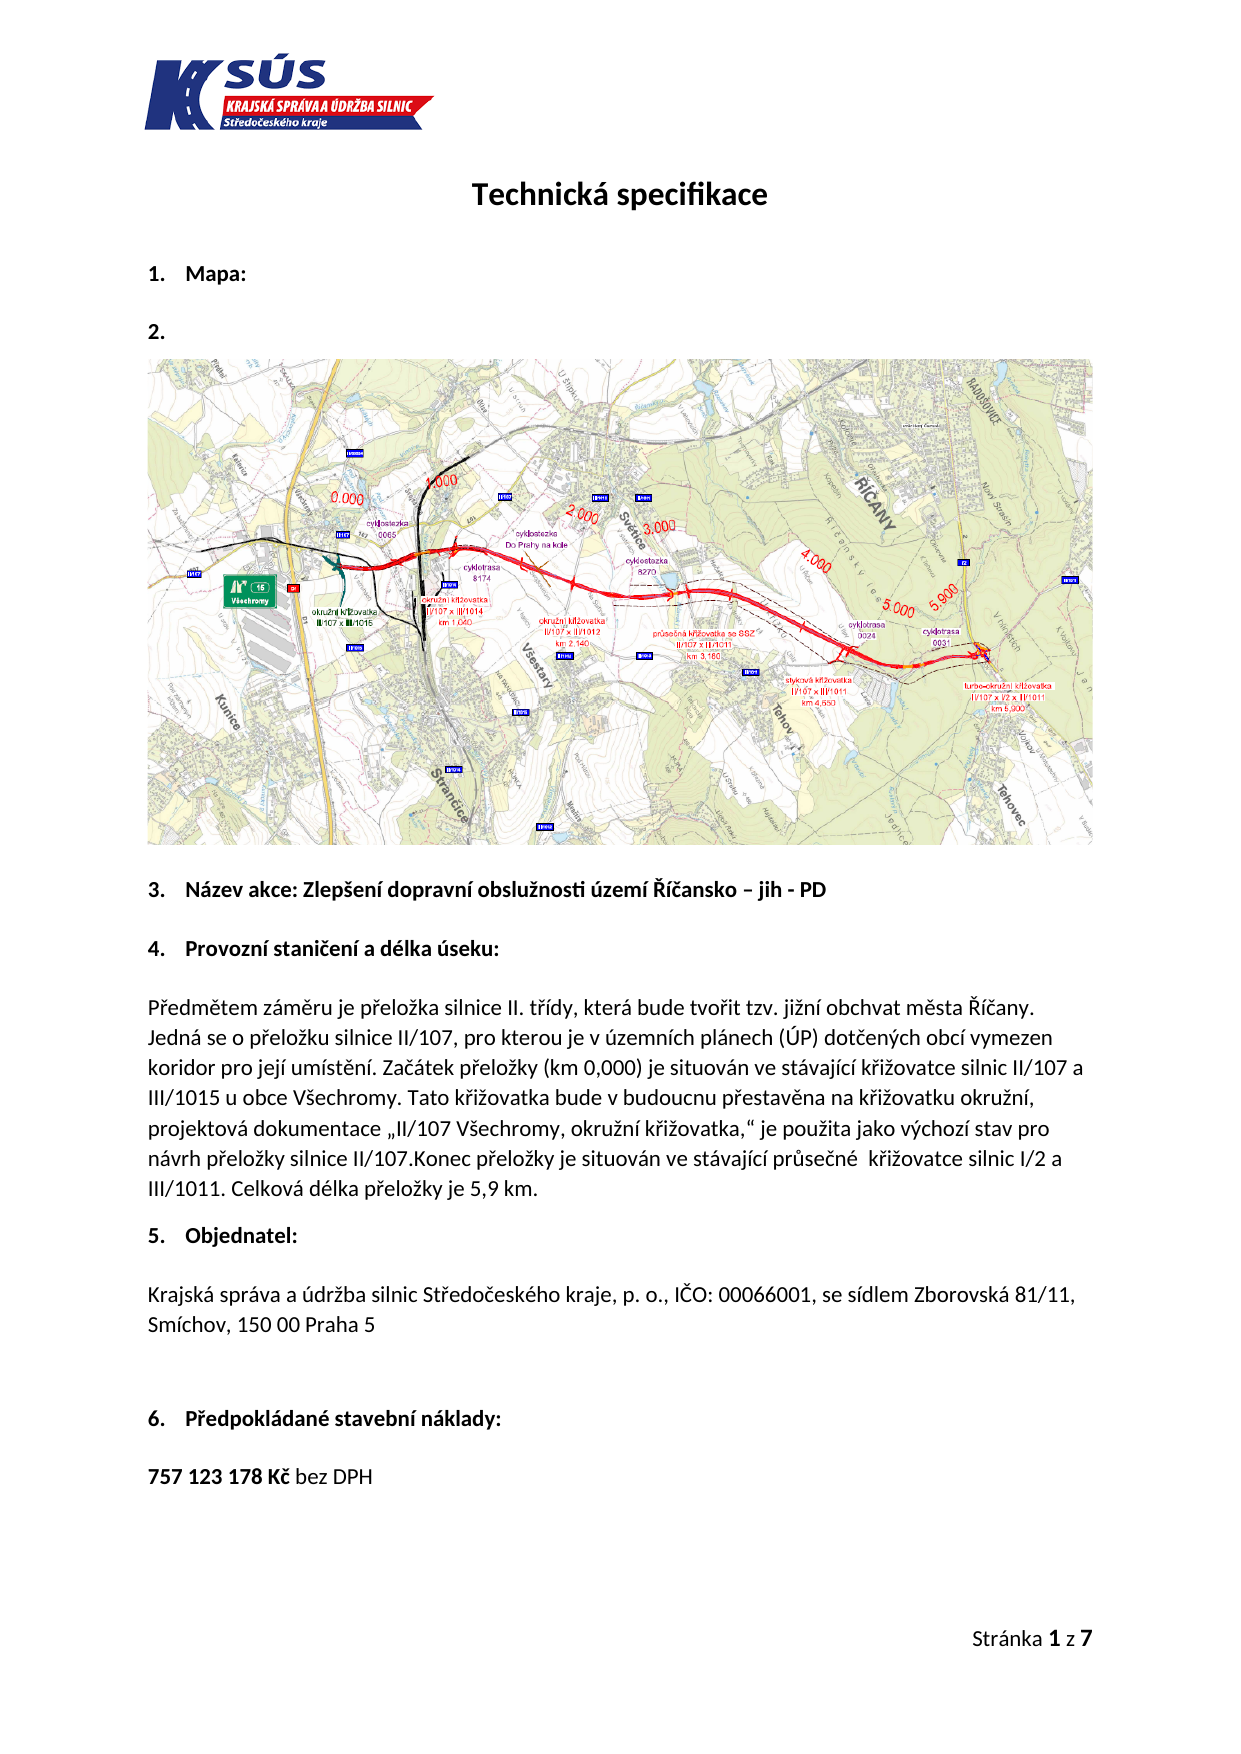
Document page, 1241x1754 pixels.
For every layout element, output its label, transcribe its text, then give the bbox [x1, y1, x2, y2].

subtitle Mapa: [148, 259, 1093, 287]
subtitle Předpokládané stavební náklady: [148, 1404, 1093, 1432]
picture [127, 41, 448, 133]
text Krajská správa a údržba silnic Středočeského kraje, p. o., IČO: 00066001, se sídlem Zborovská 81/11, Smíchov, 150 00 Praha 5 [148, 1280, 1093, 1338]
subtitle Název akce: Zlepšení dopravní obslužnosti území Říčansko – jih - PD [148, 876, 1093, 904]
subtitle Objednatel: [148, 1221, 1093, 1249]
text 757 123 178 Kč bez DPH [148, 1462, 1093, 1490]
text Předmětem záměru je přeložka silnice II. třídy, která bude tvořit tzv. jižní obchvat města Říčany. Jedná se o přeložku silnice II/107, pro kterou je v územních plánech (ÚP) dotčených obcí vymezen koridor pro její umístění. Začátek přeložky (km 0,000) je situován ve stávající křižovatce silnic II/107 a III/1015 u obce Všechromy. Tato křižovatka bude v budoucnu přestavěna na křižovatku okružní, projektová dokumentace „II/107 Všechromy, okružní křižovatka,“ je použita jako výchozí stav pro návrh přeložky silnice II/107.Konec přeložky je situován ve stávající průsečné křižovatce silnic I/2 a III/1011. Celková délka přeložky je 5,9 km. [148, 993, 1093, 1202]
picture [147, 359, 1093, 845]
subtitle Provozní staničení a délka úseku: [148, 934, 1093, 962]
subtitle Technická specifikace [148, 173, 1093, 259]
